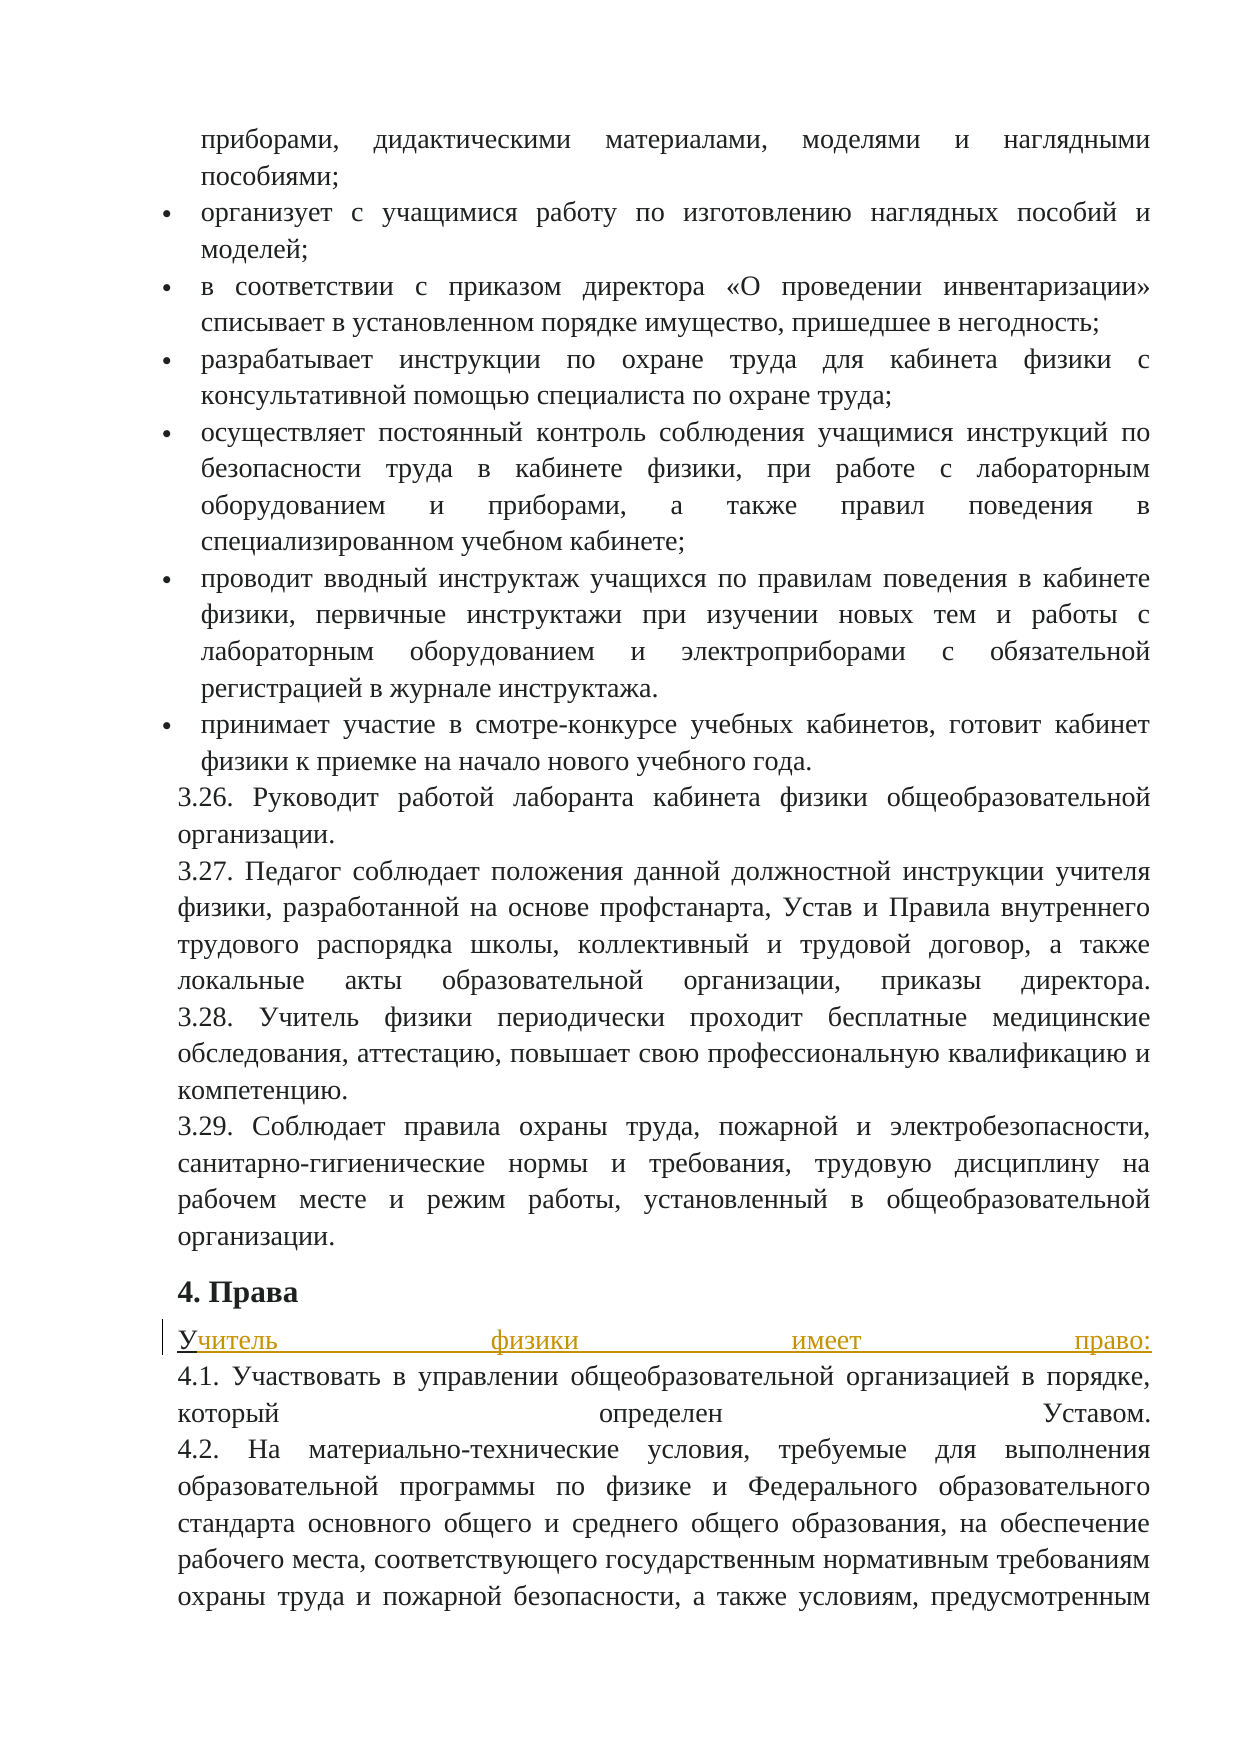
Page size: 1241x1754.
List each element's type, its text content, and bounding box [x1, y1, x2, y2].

text 3.26. Руководит работой лаборанта кабинета физики общеобразовательной организации. 3.27. Педагог соблюдает положения данной должностной инструкции учителя физики, разработанной на основе профстанарта, Устав и Правила внутреннего трудового распорядка школы, коллективный и трудовой договор, а также локальные акты образовательной организации, приказы директора. 3.28. Учитель физики периодически проходит бесплатные медицинские обследования, аттестацию, повышает свою профессиональную квалификацию и компетенцию. 3.29. Соблюдает правила охраны труда, пожарной и электробезопасности, санитарно-гигиенические нормы и требования, трудовую дисциплину на рабочем месте и режим работы, установленный в общеобразовательной организации. [177, 776, 1152, 1252]
list в соответствии с приказом директора «О проведении инвентаризации» списывает в установленном порядке имущество, пришедшее в негодность; [163, 264, 1152, 337]
list осуществляет постоянный контроль соблюдения учащимися инструкций по безопасности труда в кабинете физики, при работе с лабораторным оборудованием и приборами, а также правил поведения в специализированном учебном кабинете; [163, 411, 1152, 557]
list организует с учащимися работу по изготовлению наглядных пособий и моделей; [163, 191, 1152, 264]
list принимает участие в смотре-конкурсе учебных кабинетов, готовит кабинет физики к приемке на начало нового учебного года. [163, 703, 1152, 776]
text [177, 1353, 1152, 1611]
list разрабатывает инструкции по охране труда для кабинета физики с консультативной помощью специалиста по охране труда; [163, 337, 1152, 411]
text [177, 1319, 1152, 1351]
list проводит вводный инструктаж учащихся по правилам поведения в кабинете физики, первичные инструктажи при изучении новых тем и работы с лабораторным оборудованием и электроприборами с обязательной регистрацией в журнале инструктажа. [163, 557, 1152, 703]
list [163, 118, 1152, 191]
text 4. Права [177, 1270, 1152, 1309]
